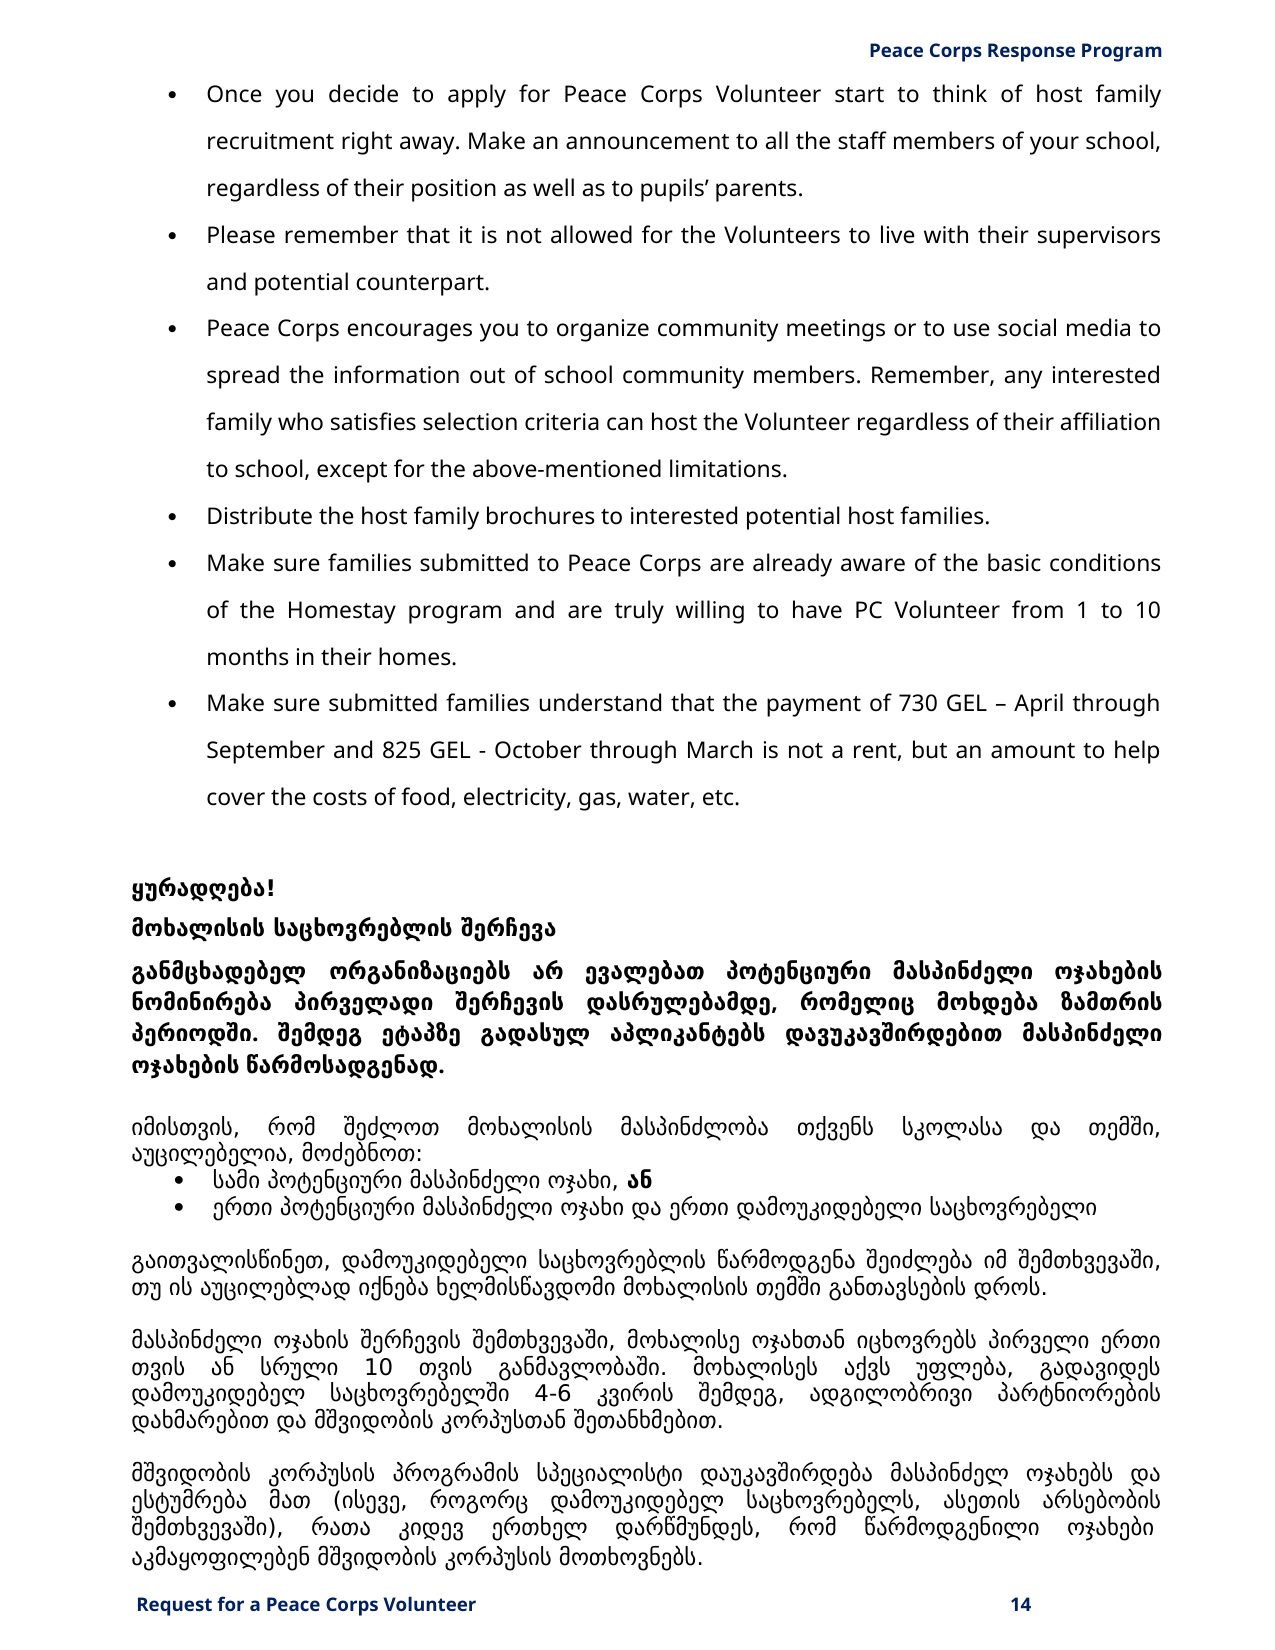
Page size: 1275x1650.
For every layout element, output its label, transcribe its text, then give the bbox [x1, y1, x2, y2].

list Make sure families submitted to Peace Corps are already aware of the basic conditions of the Homestay program and are truly willing to have PC Volunteer from 1 to 10 months in their homes. [169, 547, 1162, 672]
list Make sure submitted families understand that the payment of 730 GEL – April through September and 825 GEL - October through March is not a rent, but an amount to help cover the costs of food, electricity, gas, water, etc. [169, 687, 1162, 812]
text იმისთვის, რომ შეძლოთ მოხალისის მასპინძლობა თქვენს სკოლასა და თემში, აუცილებელია, მოძებნოთ: [131, 1114, 1162, 1167]
text მშვიდობის კორპუსის პროგრამის სპეციალისტი დაუკავშირდება მასპინძელ ოჯახებს და ესტუმრება მათ (ისევე, როგორც დამოუკიდებელ საცხოვრებელს, ასეთის არსებობის შემთხვევაში), რათა კიდევ ერთხელ დარწმუნდეს, რომ წარმოდგენილი ოჯახები აკმაყოფილებენ მშვიდობის კორპუსის მოთხოვნებს. [131, 1461, 1162, 1572]
list Please remember that it is not allowed for the Volunteers to live with their supervisors and potential counterpart. [169, 219, 1162, 297]
text განმცხადებელ ორგანიზაციებს არ ევალებათ პოტენციური მასპინძელი ოჯახების ნომინირება პირველადი შერჩევის დასრულებამდე, რომელიც მოხდება ზამთრის პერიოდში. შემდეგ ეტაპზე გადასულ აპლიკანტებს დავუკავშირდებით მასპინძელი ოჯახების წარმოსადგენად. [131, 955, 1162, 1080]
list Once you decide to apply for Peace Corps Volunteer start to think of host family recruitment right away. Make an announcement to all the staff members of your school, regardless of their position as well as to pupils’ parents. [169, 78, 1162, 203]
list ერთი პოტენციური მასპინძელი ოჯახი და ერთი დამოუკიდებელი საცხოვრებელი [175, 1194, 1162, 1221]
list Peace Corps encourages you to organize community meetings or to use social media to spread the information out of school community members. Remember, any interested family who satisfies selection criteria can host the Volunteer regardless of their affiliation to school, except for the above-mentioned limitations. [169, 312, 1162, 484]
text მასპინძელი ოჯახის შერჩევის შემთხვევაში, მოხალისე ოჯახთან იცხოვრებს პირველი ერთი თვის ან სრული 10 თვის განმავლობაში. მოხალისეს აქვს უფლება, გადავიდეს დამოუკიდებელ საცხოვრებელში 4-6 კვირის შემდეგ, ადგილობრივი პარტნიორების დახმარებით და მშვიდობის კორპუსთან შეთანხმებით. [131, 1327, 1162, 1434]
text ყურადღება! [131, 875, 1162, 902]
list Distribute the host family brochures to interested potential host families. [169, 500, 1162, 531]
text მოხალისის საცხოვრებლის შერჩევა [131, 915, 1162, 942]
list სამი პოტენციური მასპინძელი ოჯახი, ან [175, 1167, 1162, 1194]
text გაითვალისწინეთ, დამოუკიდებელი საცხოვრებლის წარმოდგენა შეიძლება იმ შემთხვევაში, თუ ის აუცილებლად იქნება ხელმისწავდომი მოხალისის თემში განთავსების დროს. [131, 1247, 1162, 1301]
